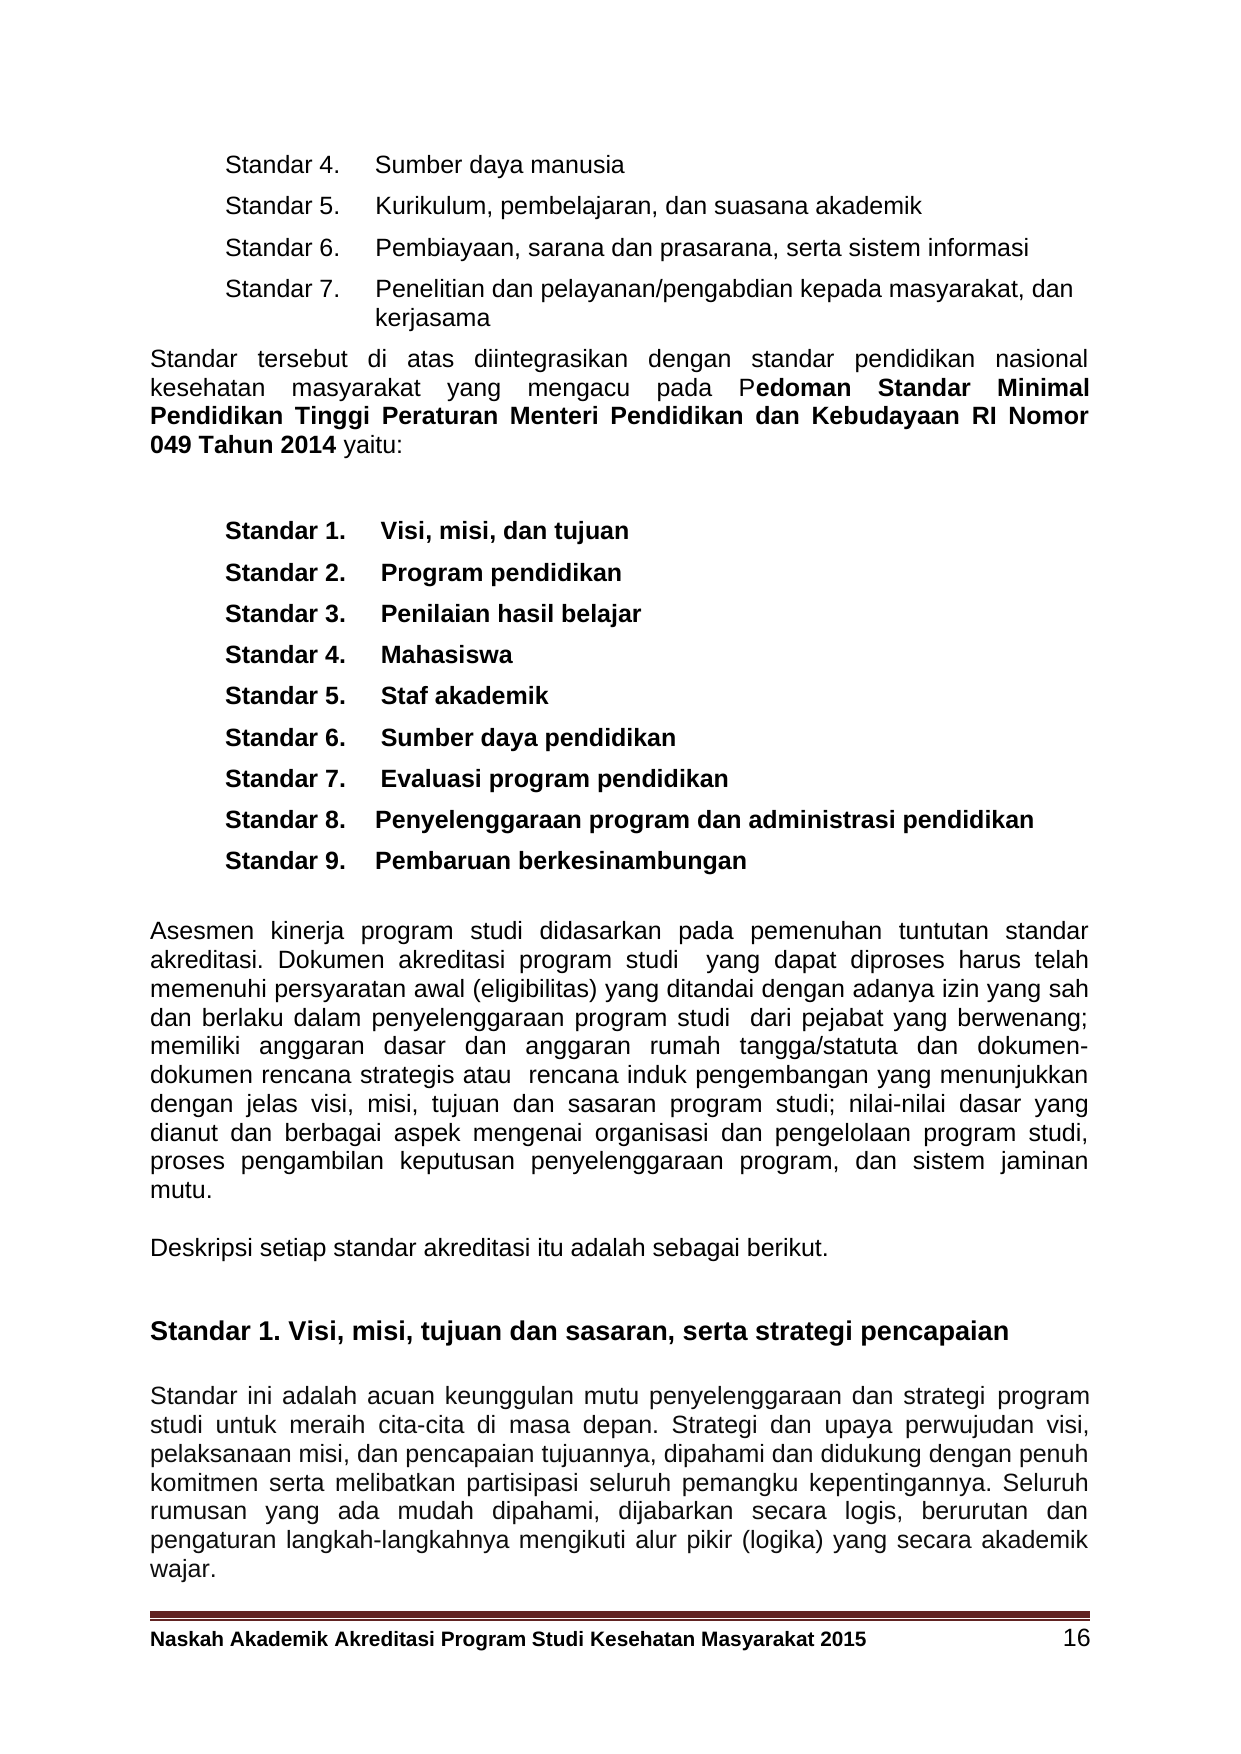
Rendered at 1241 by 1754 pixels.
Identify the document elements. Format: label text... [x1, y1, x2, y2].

text Standar 5. Staf akademik [225, 681, 1090, 710]
text Standar tersebut di atas diintegrasikan dengan standar pendidikan nasional kesehatan masyarakat yang mengacu pada Pedoman Standar Minimal Pendidikan Tinggi Peraturan Menteri Pendidikan dan Kebudayaan RI Nomor 049 Tahun 2014 yaitu: [150, 344, 1090, 459]
text Standar 2. Program pendidikan [225, 557, 1090, 586]
text Standar 9. Pembaruan berkesinambungan [225, 846, 1090, 875]
text Standar 6. Sumber daya pendidikan [225, 722, 1090, 751]
text Standar 7. Evaluasi program pendidikan [225, 764, 1090, 792]
text Standar 5. Kurikulum, pembelajaran, dan suasana akademik [225, 191, 1090, 220]
text Standar 8. Penyelenggaraan program dan administrasi pendidikan [225, 805, 1090, 834]
text Standar ini adalah acuan keunggulan mutu penyelenggaraan dan strategi program studi untuk meraih cita-cita di masa depan. Strategi dan upaya perwujudan visi, pelaksanaan misi, dan pencapaian tujuannya, dipahami dan didukung dengan penuh komitmen serta melibatkan partisipasi seluruh pemangku kepentingannya. Seluruh rumusan yang ada mudah dipahami, dijabarkan secara logis, berurutan dan pengaturan langkah-langkahnya mengikuti alur pikir (logika) yang secara akademik wajar. [150, 1381, 1090, 1582]
text Standar 4. Sumber daya manusia [225, 150, 1090, 179]
subtitle Standar 1. Visi, misi, tujuan dan sasaran, serta strategi pencapaian [150, 1315, 1090, 1346]
text Deskripsi setiap standar akreditasi itu adalah sebagai berikut. [150, 1232, 1090, 1261]
text Standar 4. Mahasiswa [225, 640, 1090, 669]
text Standar 7. Penelitian dan pelayanan/pengabdian kepada masyarakat, dan kerjasama [225, 274, 1090, 331]
text Asesmen kinerja program studi didasarkan pada pemenuhan tuntutan standar akreditasi. Dokumen akreditasi program studi yang dapat diproses harus telah memenuhi persyaratan awal (eligibilitas) yang ditandai dengan adanya izin yang sah dan berlaku dalam penyelenggaraan program studi dari pejabat yang berwenang; memiliki anggaran dasar dan anggaran rumah tangga/statuta dan dokumen-dokumen rencana strategis atau rencana induk pengembangan yang menunjukkan dengan jelas visi, misi, tujuan dan sasaran program studi; nilai-nilai dasar yang dianut dan berbagai aspek mengenai organisasi dan pengelolaan program studi, proses pengambilan keputusan penyelenggaraan program, dan sistem jaminan mutu. [150, 916, 1090, 1204]
text Standar 1. Visi, misi, dan tujuan [225, 516, 1090, 545]
text Standar 6. Pembiayaan, sarana dan prasarana, serta sistem informasi [225, 232, 1090, 261]
text Standar 3. Penilaian hasil belajar [225, 599, 1090, 627]
